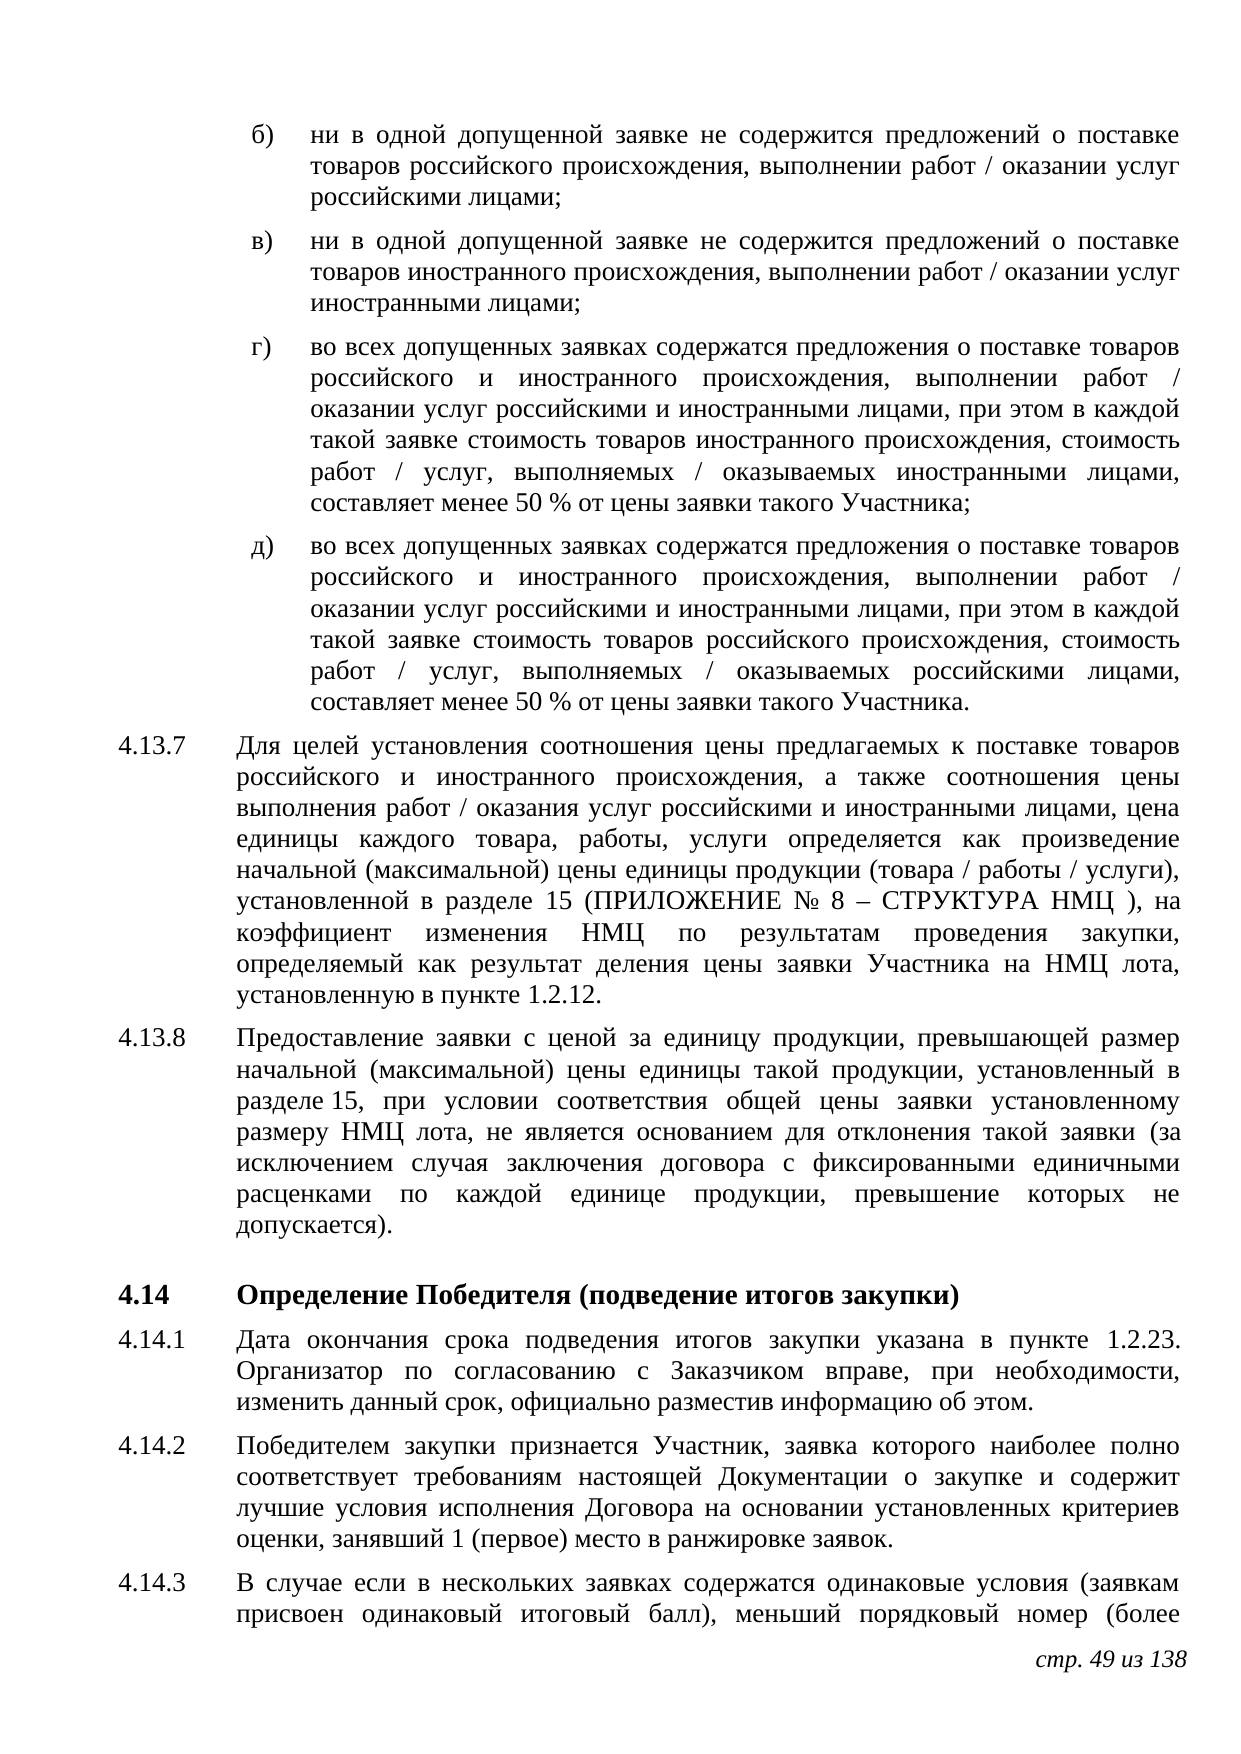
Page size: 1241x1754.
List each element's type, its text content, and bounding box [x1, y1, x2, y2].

subtitle Определение Победителя (подведение итогов закупки) [118, 1277, 1181, 1311]
text ни в одной допущенной заявке не содержится предложений о поставке товаров иностранного происхождения, выполнении работ / оказании услуг иностранными лицами; [251, 224, 1181, 317]
text Предоставление заявки с ценой за единицу продукции, превышающей размер начальной (максимальной) цены единицы такой продукции, установленный в разделе 15, при условии соответствия общей цены заявки установленному размеру НМЦ лота, не является основанием для отклонения такой заявки (за исключением случая заключения договора с фиксированными единичными расценками по каждой единице продукции, превышение которых не допускается). [118, 1022, 1181, 1239]
text Победителем закупки признается Участник, заявка которого наиболее полно соответствует требованиям настоящей Документации о закупке и содержит лучшие условия исполнения Договора на основании установленных критериев оценки, занявший 1 (первое) место в ранжировке заявок. [118, 1429, 1181, 1554]
text во всех допущенных заявках содержатся предложения о поставке товаров российского и иностранного происхождения, выполнении работ / оказании услуг российскими и иностранными лицами, при этом в каждой такой заявке стоимость товаров иностранного происхождения, стоимость работ / услуг, выполняемых / оказываемых иностранными лицами, составляет менее 50 % от цены заявки такого Участника; [251, 330, 1181, 517]
text Для целей установления соотношения цены предлагаемых к поставке товаров российского и иностранного происхождения, а также соотношения цены выполнения работ / оказания услуг российскими и иностранными лицами, цена единицы каждого товара, работы, услуги определяется как произведение начальной (максимальной) цены единицы продукции (товара / работы / услуги), установленной в разделе 15 (ПРИЛОЖЕНИЕ № 8 – СТРУКТУРА НМЦ ), на коэффициент изменения НМЦ по результатам проведения закупки, определяемый как результат деления цены заявки Участника на НМЦ лота, установленную в пункте 1.2.12. [118, 729, 1181, 1009]
text Дата окончания срока подведения итогов закупки указана в пункте 1.2.23. Организатор по согласованию с Заказчиком вправе, при необходимости, изменить данный срок, официально разместив информацию об этом. [118, 1323, 1181, 1417]
text во всех допущенных заявках содержатся предложения о поставке товаров российского и иностранного происхождения, выполнении работ / оказании услуг российскими и иностранными лицами, при этом в каждой такой заявке стоимость товаров российского происхождения, стоимость работ / услуг, выполняемых / оказываемых российскими лицами, составляет менее 50 % от цены заявки такого Участника. [251, 529, 1181, 716]
text ни в одной допущенной заявке не содержится предложений о поставке товаров российского происхождения, выполнении работ / оказании услуг российскими лицами; [251, 118, 1181, 212]
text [118, 1566, 1181, 1628]
